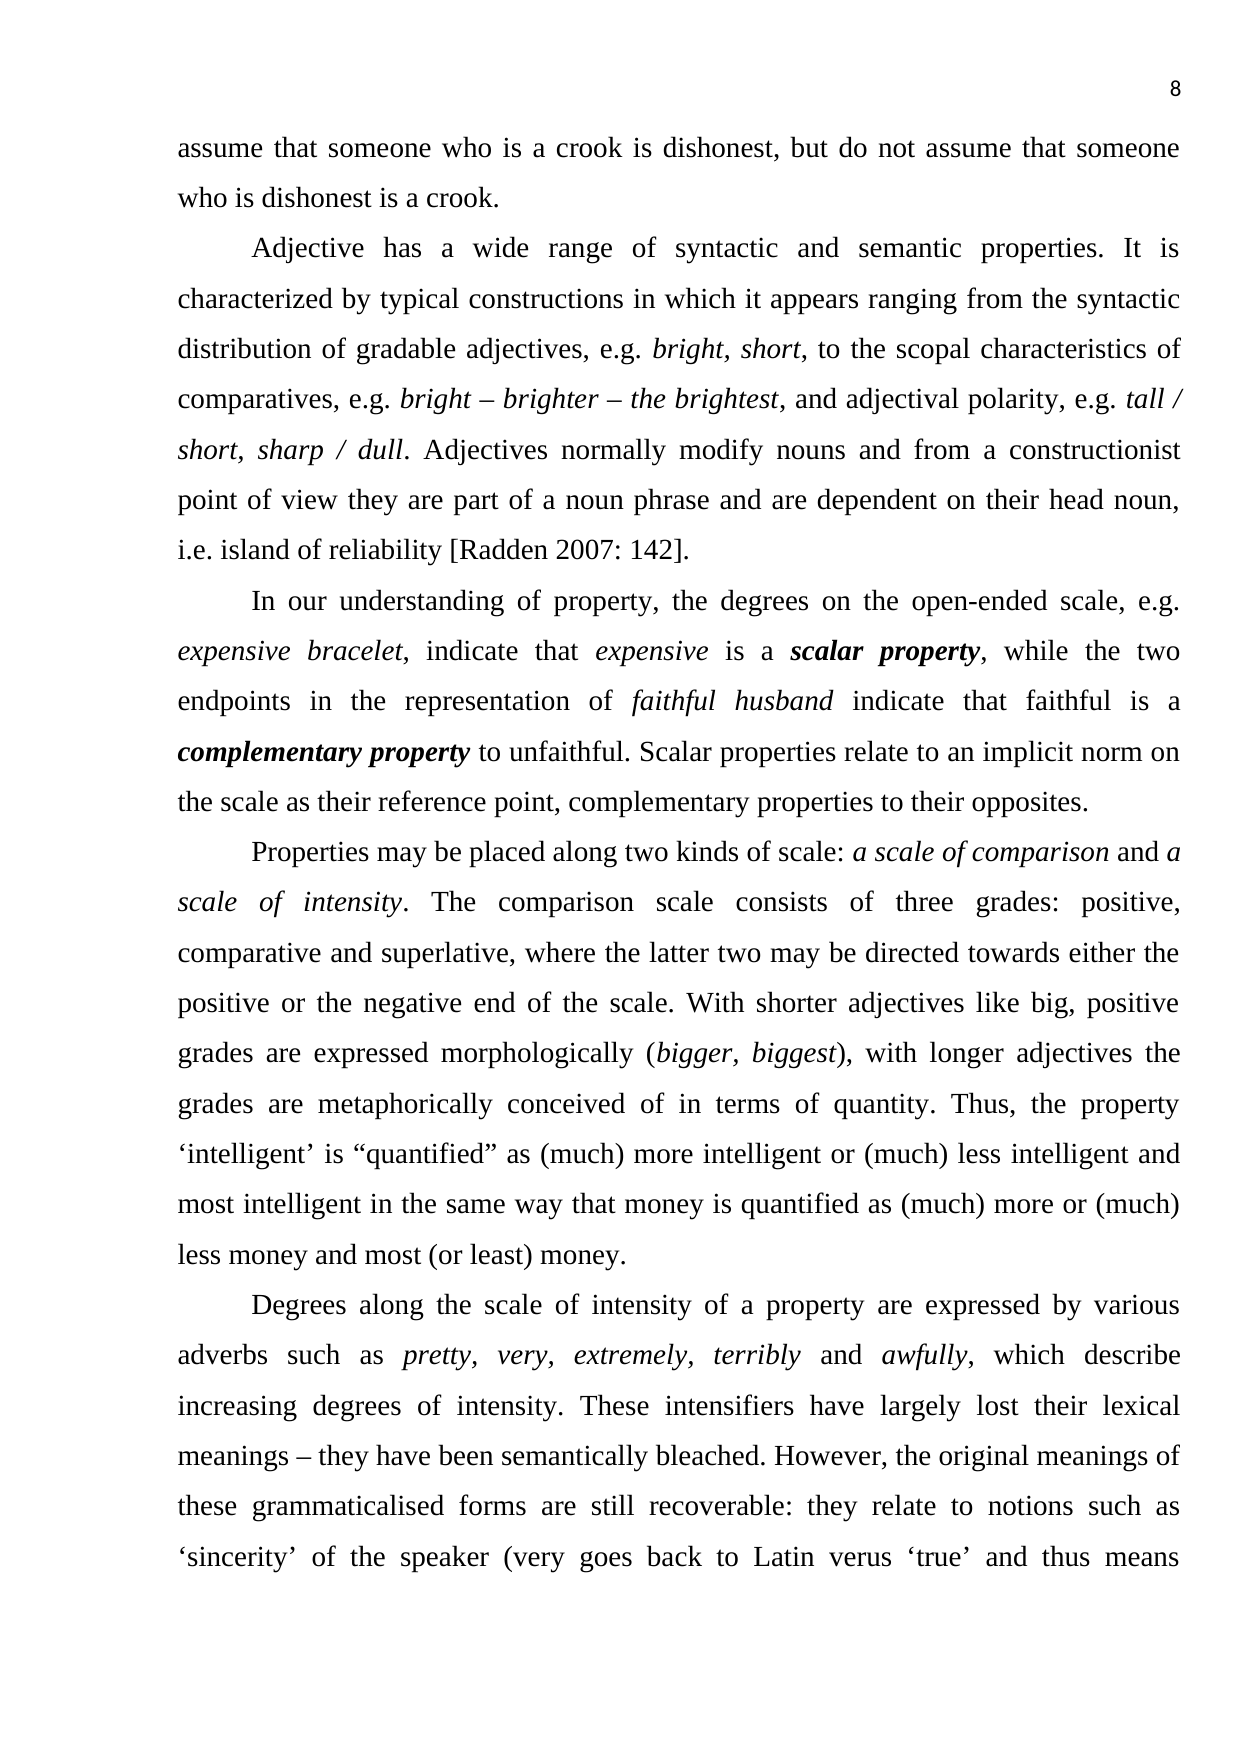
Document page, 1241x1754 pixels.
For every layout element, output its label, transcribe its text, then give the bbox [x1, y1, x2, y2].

text Adjective has a wide range of syntactic and semantic properties. It is characterized by typical constructions in which it appears ranging from the syntactic distribution of gradable adjectives, e.g. bright, short, to the scopal characteristics of comparatives, e.g. bright – brighter – the brightest, and adjectival polarity, e.g. tall / short, sharp / dull. Adjectives normally modify nouns and from a constructionist point of view they are part of a noun phrase and are dependent on their head noun, i.e. island of reliability [Radden 2007: 142]. [177, 231, 1181, 566]
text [177, 1287, 1181, 1572]
text Properties may be placed along two kinds of scale: a scale of comparison and a scale of intensity. The comparison scale consists of three grades: positive, comparative and superlative, where the latter two may be directed towards either the positive or the negative end of the scale. With shorter adjectives like big, positive grades are expressed morphologically (bigger, biggest), with longer adjectives the grades are metaphorically conceived of in terms of quantity. Thus, the property ‘intelligent’ is “quantified” as (much) more intelligent or (much) less intelligent and most intelligent in the same way that money is quantified as (much) more or (much) less money and most (or least) money. [177, 834, 1181, 1270]
text In our understanding of property, the degrees on the open-ended scale, e.g. expensive bracelet, indicate that expensive is a scalar property, while the two endpoints in the representation of faithful husband indicate that faithful is a complementary property to unfaithful. Scalar properties relate to an implicit norm on the scale as their reference point, complementary properties to their opposites. [177, 583, 1181, 817]
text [177, 130, 1181, 214]
